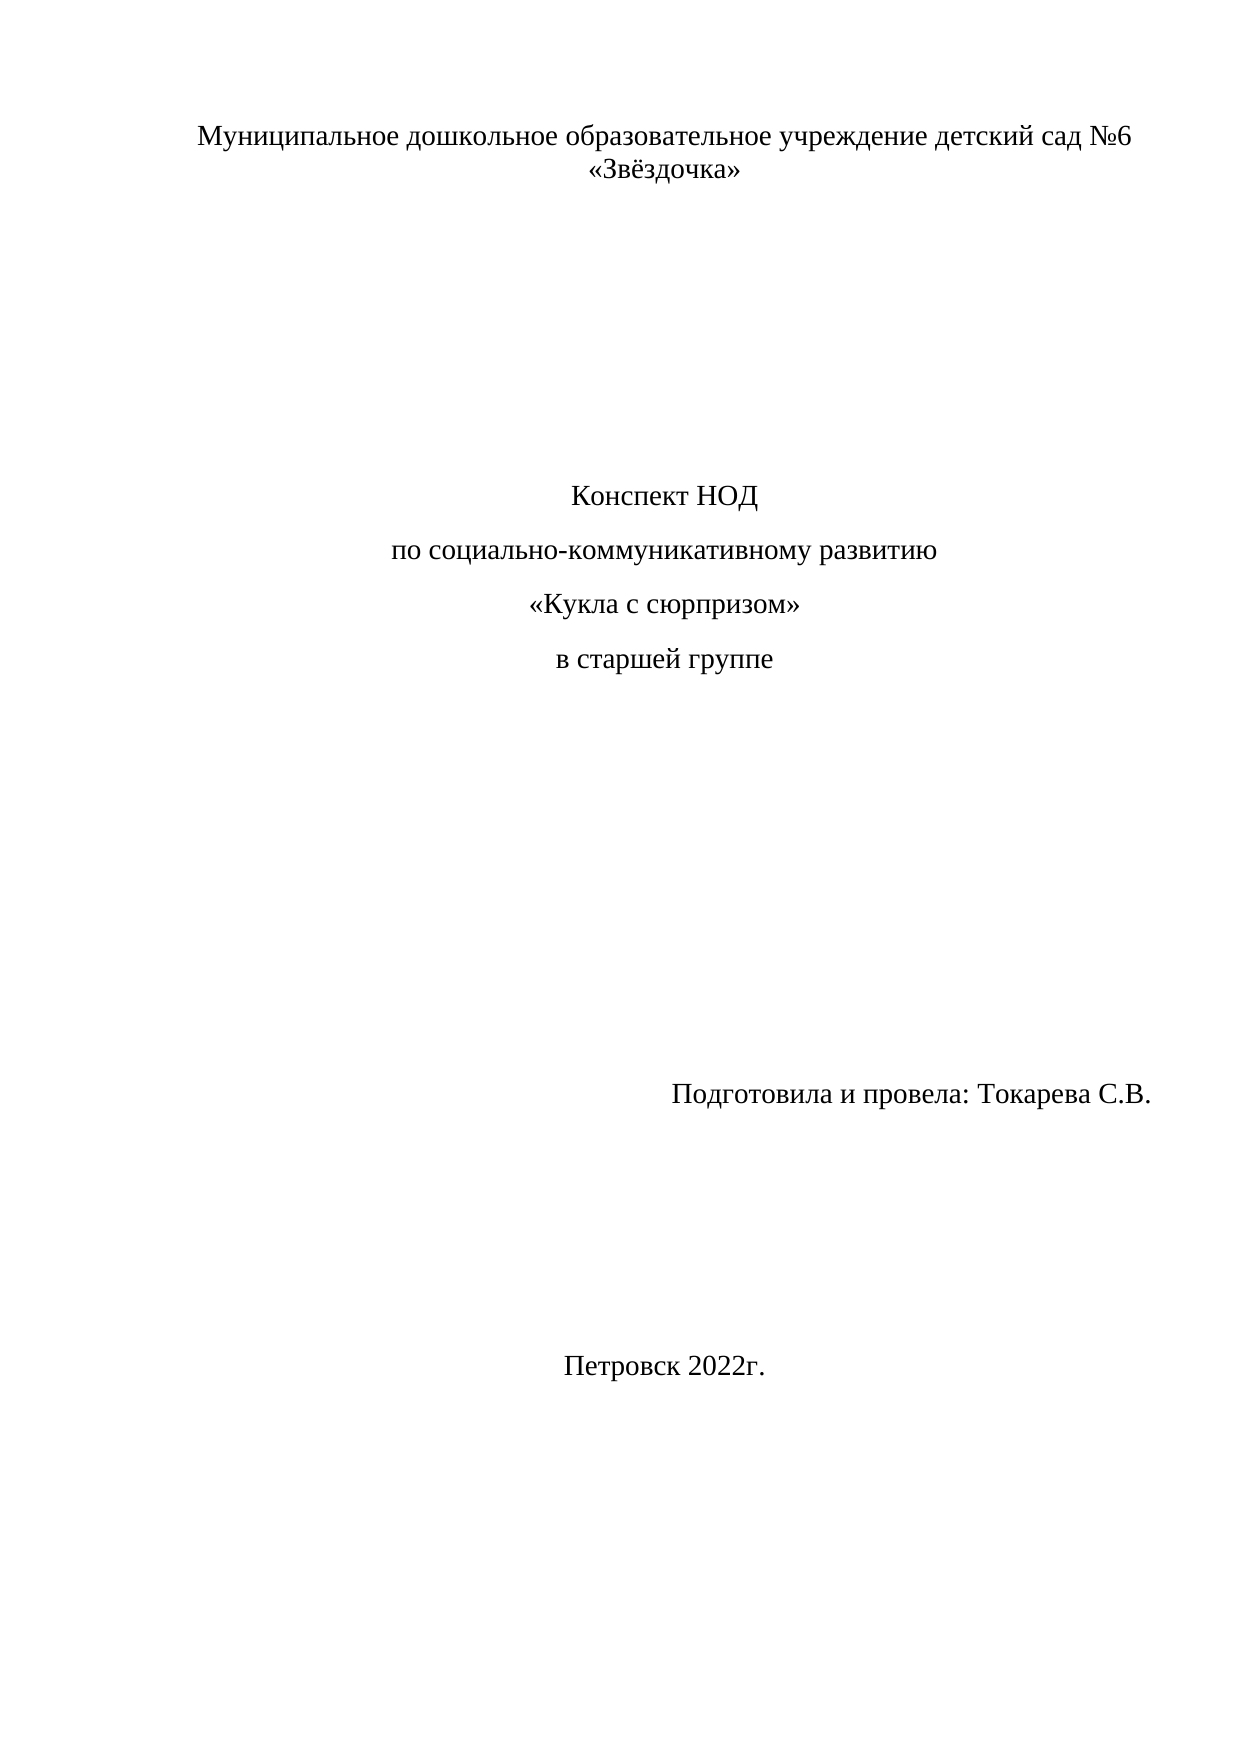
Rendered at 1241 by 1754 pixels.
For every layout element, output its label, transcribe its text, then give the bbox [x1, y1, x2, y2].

text Конспект НОД [177, 478, 1152, 511]
text Муниципальное дошкольное образовательное учреждение детский сад №6 «Звёздочка» [177, 118, 1152, 185]
text Подготовила и провела: Токарева С.В. [177, 1076, 1152, 1109]
text Петровск 2022г. [177, 1348, 1152, 1381]
text в старшей группе [177, 641, 1152, 674]
text «Кукла с сюрпризом» [177, 587, 1152, 620]
text по социально-коммуникативному развитию [177, 532, 1152, 566]
